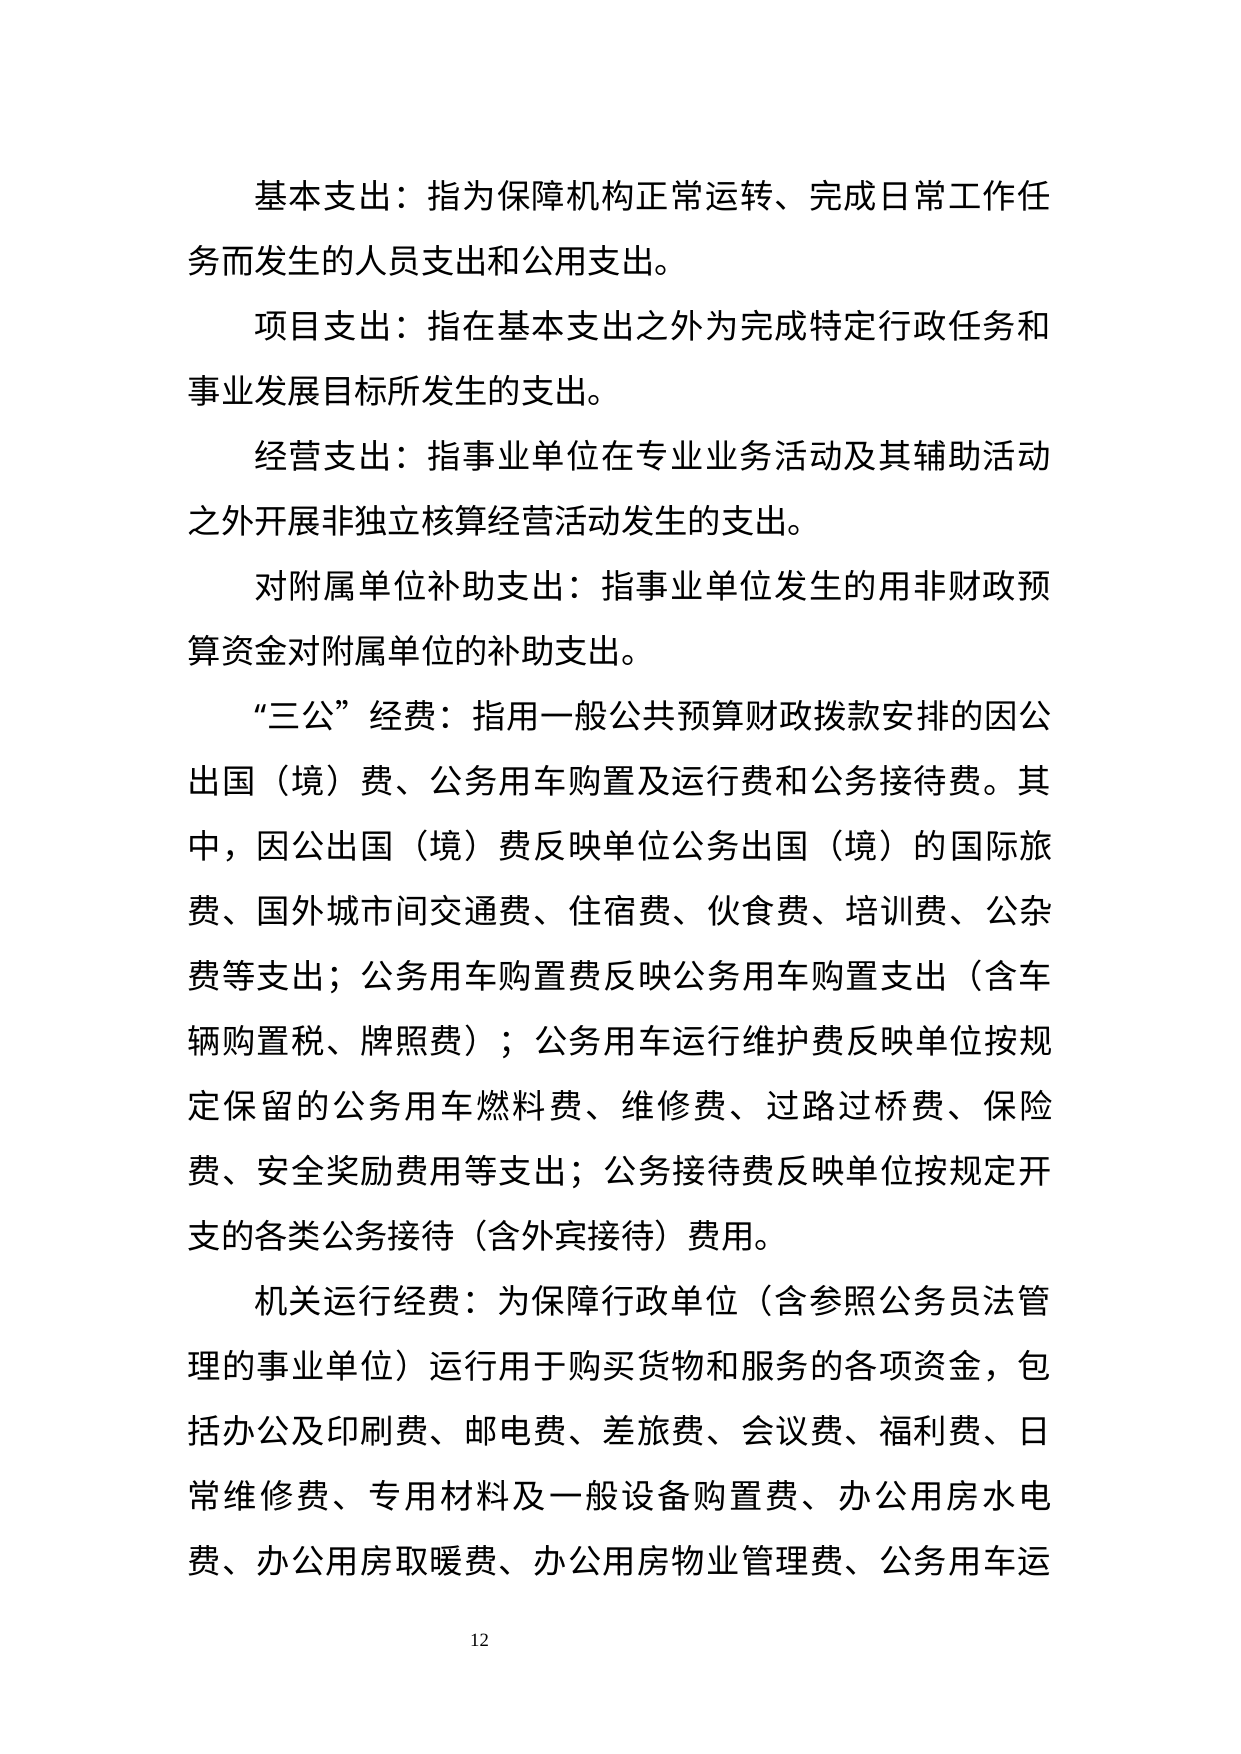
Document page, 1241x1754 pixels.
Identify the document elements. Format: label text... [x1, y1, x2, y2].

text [187, 1267, 1053, 1592]
text “三公”经费：指用一般公共预算财政拨款安排的因公出国（境）费、公务用车购置及运行费和公务接待费。其中，因公出国（境）费反映单位公务出国（境）的国际旅费、国外城市间交通费、住宿费、伙食费、培训费、公杂费等支出；公务用车购置费反映公务用车购置支出（含车辆购置税、牌照费）；公务用车运行维护费反映单位按规定保留的公务用车燃料费、维修费、过路过桥费、保险费、安全奖励费用等支出；公务接待费反映单位按规定开支的各类公务接待（含外宾接待）费用。 [187, 682, 1053, 1267]
text 经营支出：指事业单位在专业业务活动及其辅助活动之外开展非独立核算经营活动发生的支出。 [187, 422, 1053, 552]
text 对附属单位补助支出：指事业单位发生的用非财政预算资金对附属单位的补助支出。 [187, 552, 1053, 682]
text 基本支出：指为保障机构正常运转、完成日常工作任务而发生的人员支出和公用支出。 [187, 162, 1053, 292]
text 项目支出：指在基本支出之外为完成特定行政任务和事业发展目标所发生的支出。 [187, 292, 1053, 422]
